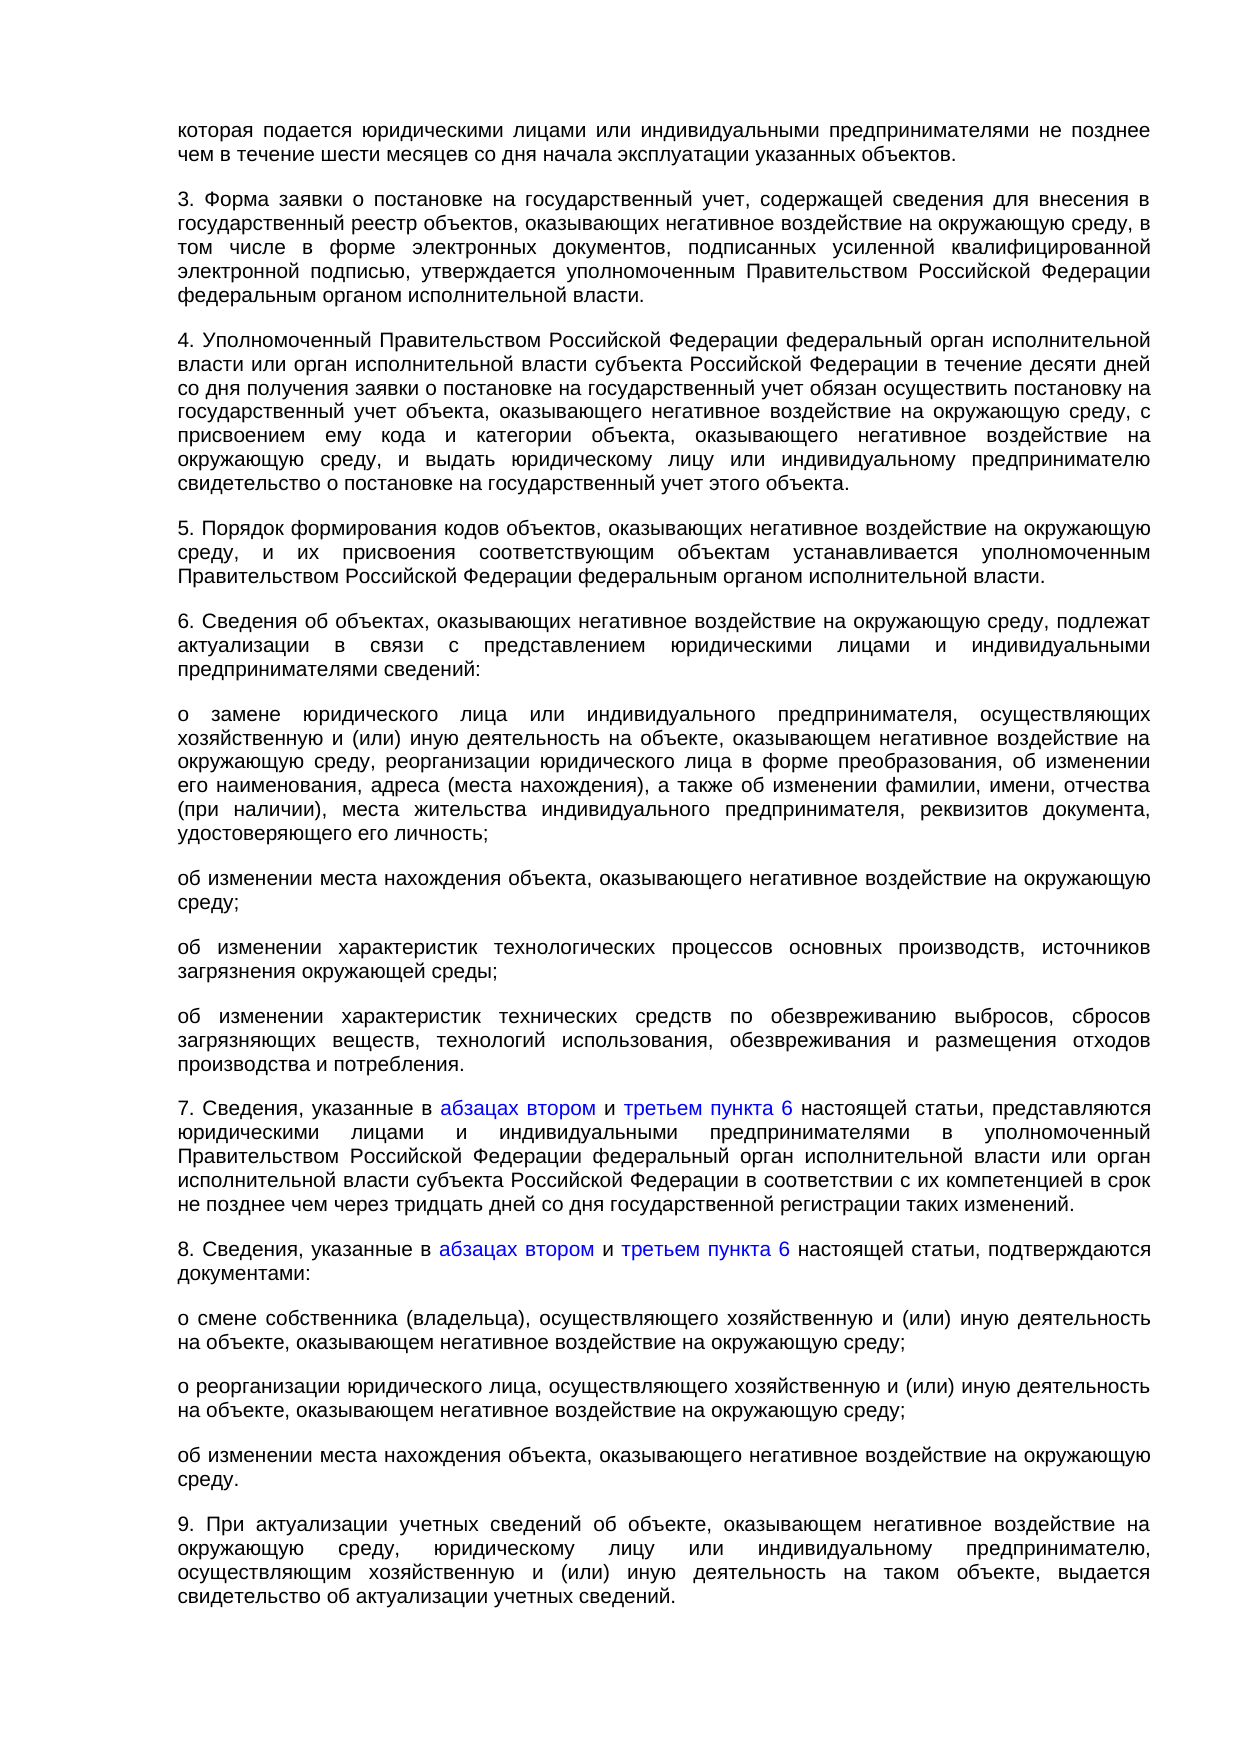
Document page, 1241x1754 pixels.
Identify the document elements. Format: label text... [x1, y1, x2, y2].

text 6. Сведения об объектах, оказывающих негативное воздействие на окружающую среду, подлежат актуализации в связи с представлением юридическими лицами и индивидуальными предпринимателями сведений: [177, 609, 1152, 681]
text 4. Уполномоченный Правительством Российской Федерации федеральный орган исполнительной власти или орган исполнительной власти субъекта Российской Федерации в течение десяти дней со дня получения заявки о постановке на государственный учет обязан осуществить постановку на государственный учет объекта, оказывающего негативное воздействие на окружающую среду, с присвоением ему кода и категории объекта, оказывающего негативное воздействие на окружающую среду, и выдать юридическому лицу или индивидуальному предпринимателю свидетельство о постановке на государственный учет этого объекта. [177, 327, 1152, 495]
text о замене юридического лица или индивидуального предпринимателя, осуществляющих хозяйственную и (или) иную деятельность на объекте, оказывающем негативное воздействие на окружающую среду, реорганизации юридического лица в форме преобразования, об изменении его наименования, адреса (места нахождения), а также об изменении фамилии, имени, отчества (при наличии), места жительства индивидуального предпринимателя, реквизитов документа, удостоверяющего его личность; [177, 701, 1152, 845]
text о смене собственника (владельца), осуществляющего хозяйственную и (или) иную деятельность на объекте, оказывающем негативное воздействие на окружающую среду; [177, 1306, 1152, 1353]
text 5. Порядок формирования кодов объектов, оказывающих негативное воздействие на окружающую среду, и их присвоения соответствующим объектам устанавливается уполномоченным Правительством Российской Федерации федеральным органом исполнительной власти. [177, 516, 1152, 588]
text 3. Форма заявки о постановке на государственный учет, содержащей сведения для внесения в государственный реестр объектов, оказывающих негативное воздействие на окружающую среду, в том числе в форме электронных документов, подписанных усиленной квалифицированной электронной подписью, утверждается уполномоченным Правительством Российской Федерации федеральным органом исполнительной власти. [177, 187, 1152, 307]
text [177, 118, 1152, 166]
text об изменении места нахождения объекта, оказывающего негативное воздействие на окружающую среду. [177, 1443, 1152, 1491]
text о реорганизации юридического лица, осуществляющего хозяйственную и (или) иную деятельность на объекте, оказывающем негативное воздействие на окружающую среду; [177, 1374, 1152, 1422]
text об изменении места нахождения объекта, оказывающего негативное воздействие на окружающую среду; [177, 866, 1152, 914]
text 9. При актуализации учетных сведений об объекте, оказывающем негативное воздействие на окружающую среду, юридическому лицу или индивидуальному предпринимателю, осуществляющим хозяйственную и (или) иную деятельность на таком объекте, выдается свидетельство об актуализации учетных сведений. [177, 1512, 1152, 1608]
text 7. Сведения, указанные в абзацах втором и третьем пункта 6 настоящей статьи, представляются юридическими лицами и индивидуальными предпринимателями в уполномоченный Правительством Российской Федерации федеральный орган исполнительной власти или орган исполнительной власти субъекта Российской Федерации в соответствии с их компетенцией в срок не позднее чем через тридцать дней со дня государственной регистрации таких изменений. [177, 1096, 1152, 1216]
text об изменении характеристик технологических процессов основных производств, источников загрязнения окружающей среды; [177, 935, 1152, 983]
text об изменении характеристик технических средств по обезвреживанию выбросов, сбросов загрязняющих веществ, технологий использования, обезвреживания и размещения отходов производства и потребления. [177, 1003, 1152, 1075]
text 8. Сведения, указанные в абзацах втором и третьем пункта 6 настоящей статьи, подтверждаются документами: [177, 1237, 1152, 1285]
